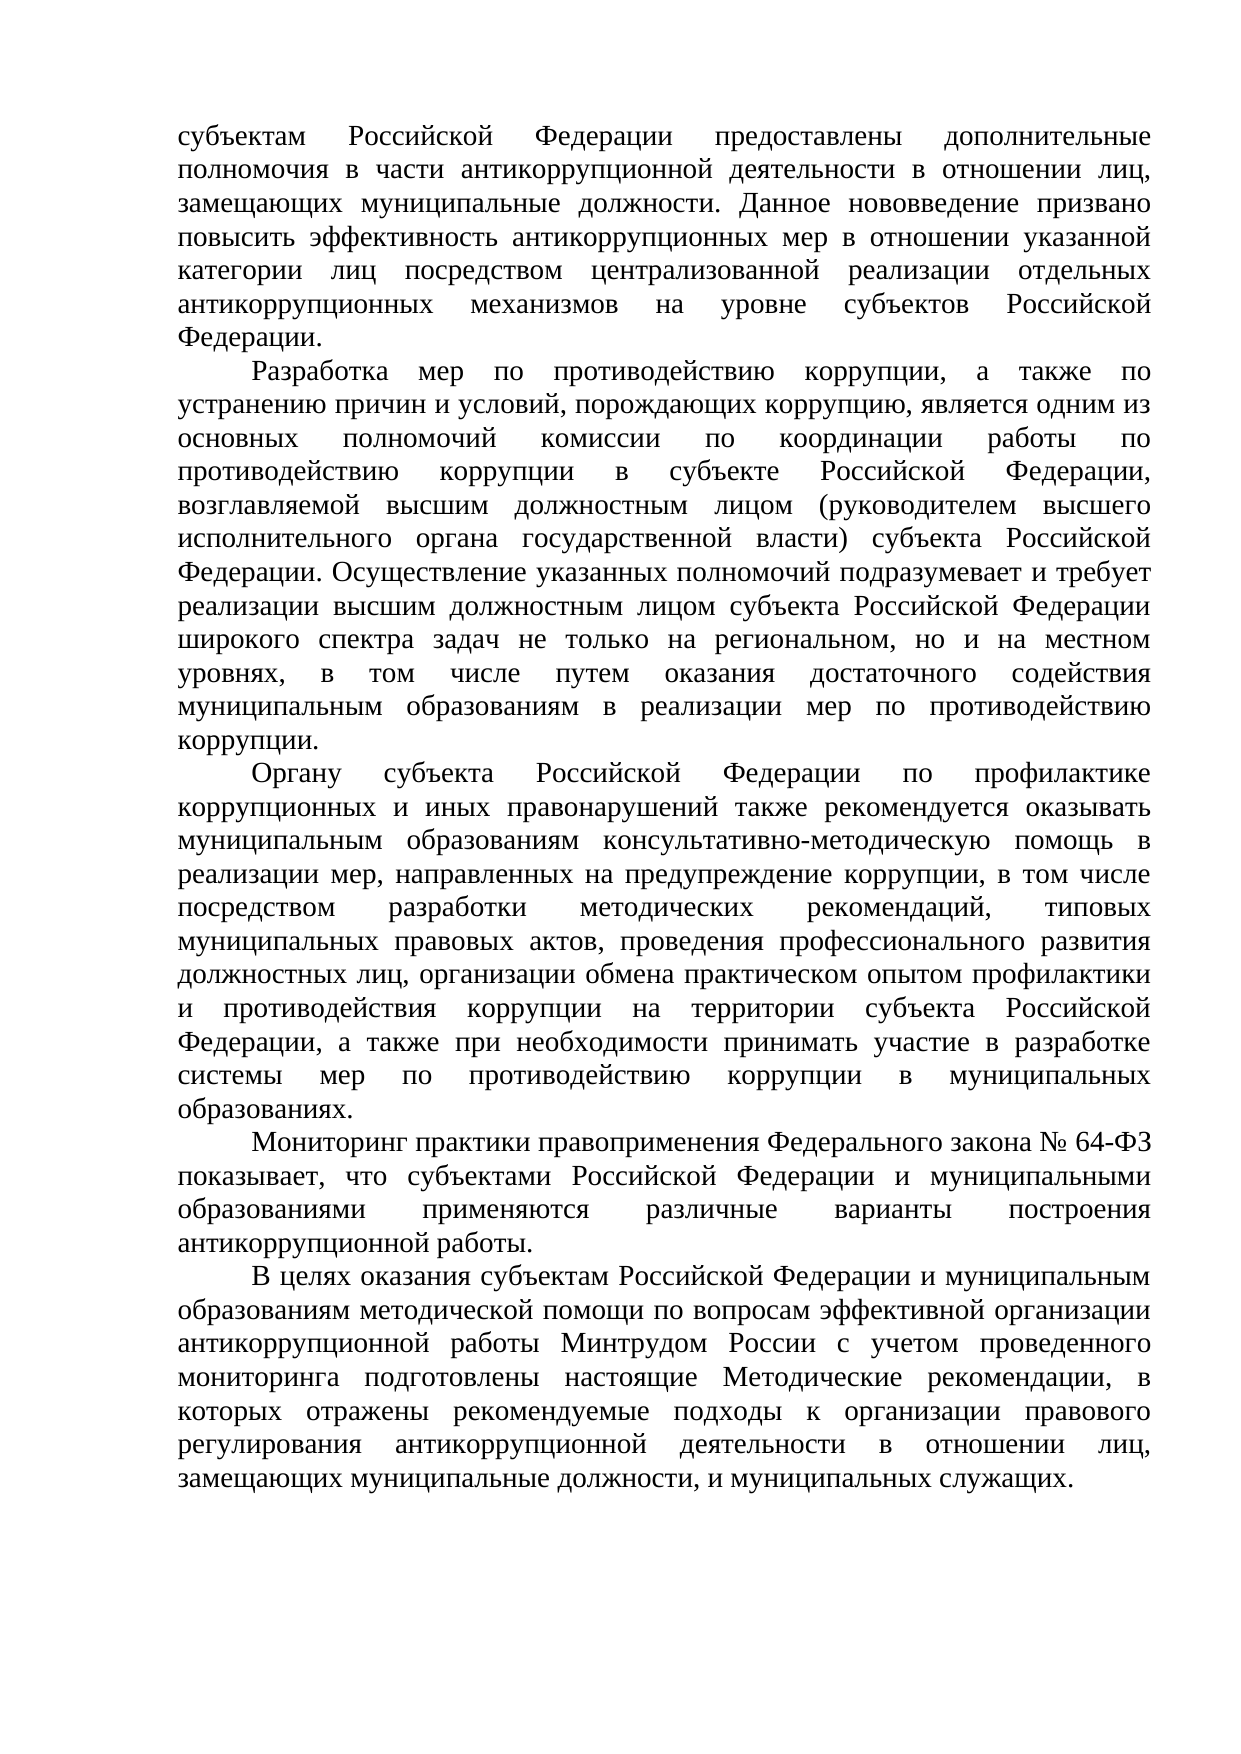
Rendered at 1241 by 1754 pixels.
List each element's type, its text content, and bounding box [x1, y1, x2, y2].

text Органу субъекта Российской Федерации по профилактике коррупционных и иных правонарушений также рекомендуется оказывать муниципальным образованиям консультативно-методическую помощь в реализации мер, направленных на предупреждение коррупции, в том числе посредством разработки методических рекомендаций, типовых муниципальных правовых актов, проведения профессионального развития должностных лиц, организации обмена практическом опытом профилактики и противодействия коррупции на территории субъекта Российской Федерации, а также при необходимости принимать участие в разработке системы мер по противодействию коррупции в муниципальных образованиях. [177, 755, 1152, 1124]
text Мониторинг практики правоприменения Федерального закона № 64-ФЗ показывает, что субъектами Российской Федерации и муниципальными образованиями применяются различные варианты построения антикоррупционной работы. [177, 1124, 1152, 1258]
text В целях оказания субъектам Российской Федерации и муниципальным образованиям методической помощи по вопросам эффективной организации антикоррупционной работы Минтрудом России с учетом проведенного мониторинга подготовлены настоящие Методические рекомендации, в которых отражены рекомендуемые подходы к организации правового регулирования антикоррупционной деятельности в отношении лиц, замещающих муниципальные должности, и муниципальных служащих. [177, 1258, 1152, 1493]
text Разработка мер по противодействию коррупции, а также по устранению причин и условий, порождающих коррупцию, является одним из основных полномочий комиссии по координации работы по противодействию коррупции в субъекте Российской Федерации, возглавляемой высшим должностным лицом (руководителем высшего исполнительного органа государственной власти) субъекта Российской Федерации. Осуществление указанных полномочий подразумевает и требует реализации высшим должностным лицом субъекта Российской Федерации широкого спектра задач не только на региональном, но и на местном уровнях, в том числе путем оказания достаточного содействия муниципальным образованиям в реализации мер по противодействию коррупции. [177, 353, 1152, 755]
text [177, 118, 1152, 353]
